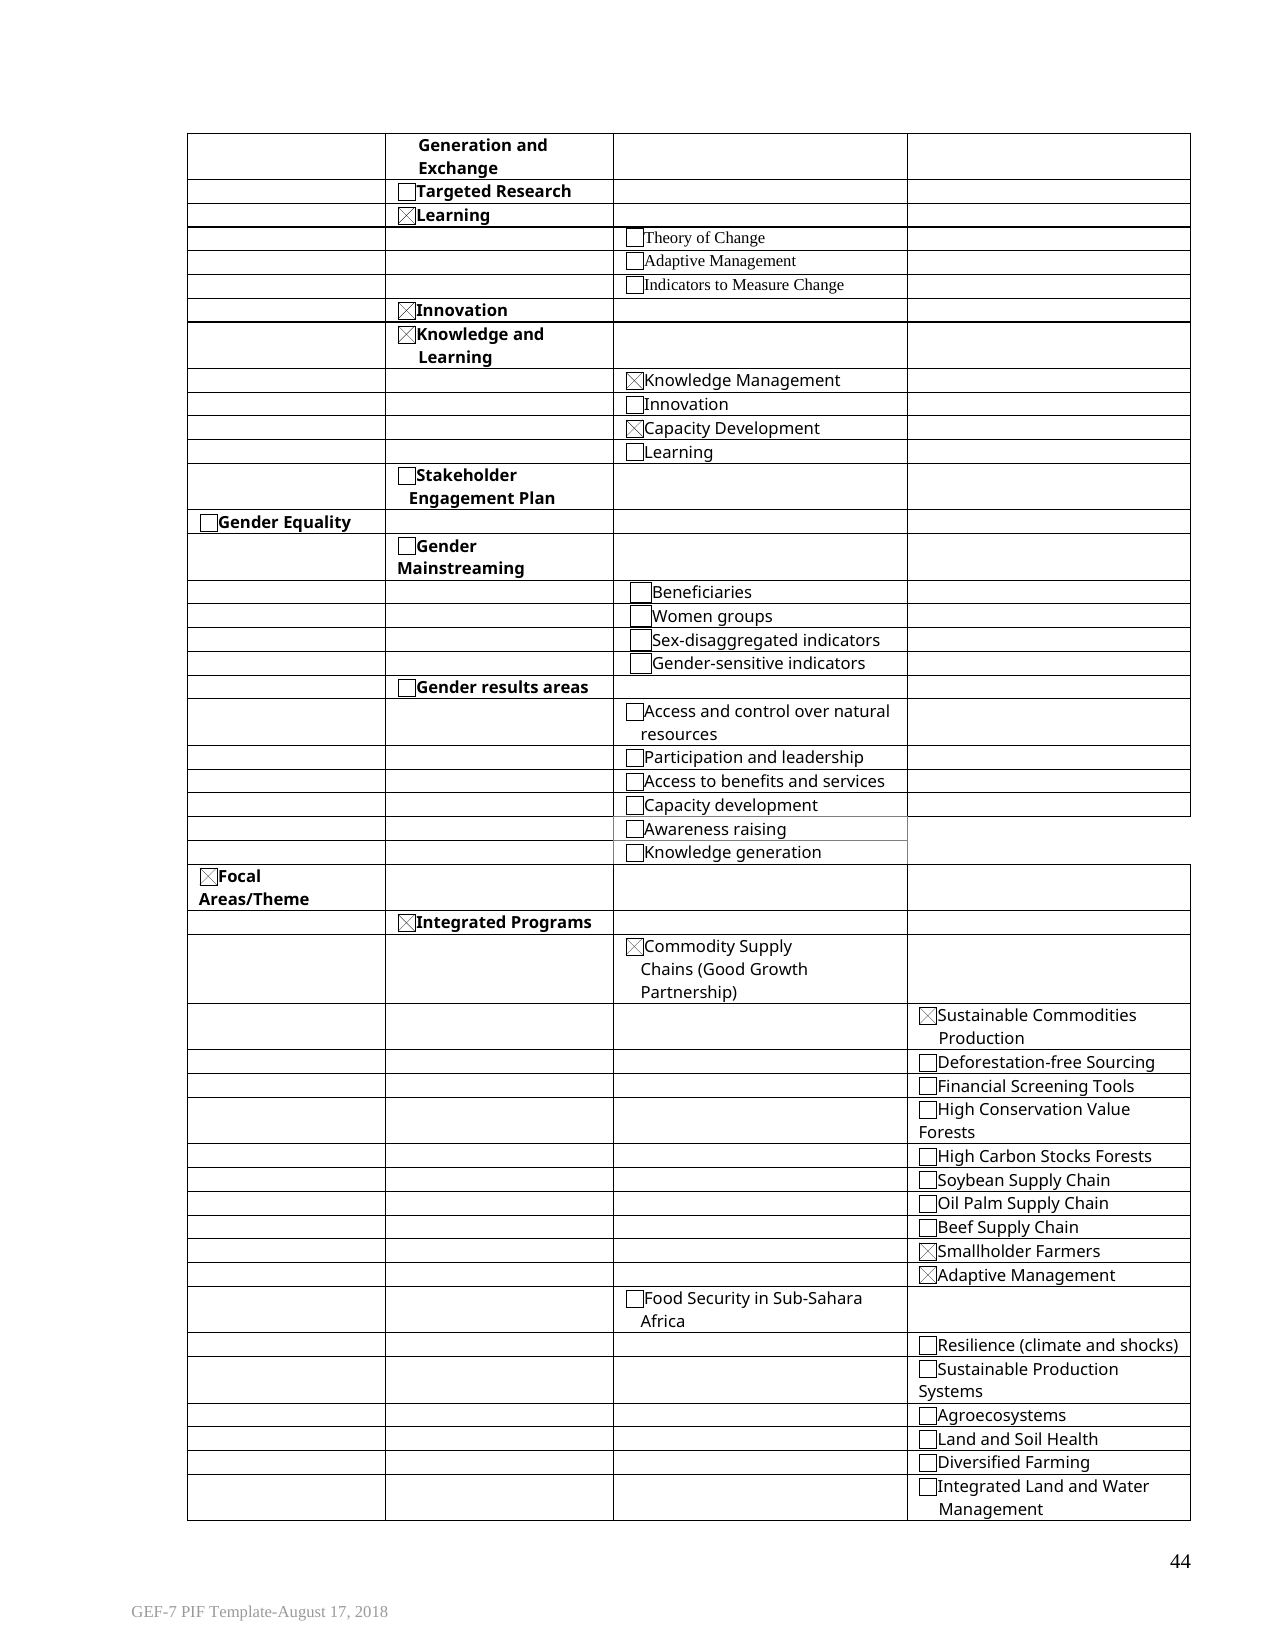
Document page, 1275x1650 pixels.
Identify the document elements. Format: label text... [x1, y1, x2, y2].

table_cell [614, 323, 907, 368]
table_cell [386, 770, 613, 792]
table_cell [908, 464, 1190, 509]
table_cell Gender Mainstreaming [386, 534, 613, 579]
table_cell [908, 604, 1190, 627]
table_cell Sex-disaggregated indicators [614, 628, 907, 651]
table_cell Sustainable Production Systems [908, 1357, 1190, 1402]
table_cell [614, 1168, 907, 1191]
table_cell Beneficiaries [614, 581, 907, 603]
table_cell Targeted Research [386, 180, 613, 203]
table_cell Awareness raising [614, 817, 907, 840]
table_cell [188, 1168, 385, 1191]
table_cell [188, 676, 385, 698]
table_cell [614, 676, 907, 698]
table_cell [386, 440, 613, 463]
table_cell Gender Equality [188, 510, 385, 533]
table_cell [386, 275, 613, 298]
table_cell Learning [614, 440, 907, 463]
table_cell [386, 1216, 613, 1238]
table_cell [188, 1404, 385, 1426]
table_cell [908, 180, 1190, 203]
table_cell [908, 510, 1190, 533]
table_cell [908, 228, 1190, 250]
table_cell Stakeholder Engagement Plan [386, 464, 613, 509]
table_cell [908, 134, 1190, 179]
table_cell [614, 865, 907, 910]
table_cell [908, 323, 1190, 368]
table_cell Innovation [614, 393, 907, 415]
table_cell Soybean Supply Chain [908, 1168, 1190, 1191]
table_cell Capacity Development [614, 416, 907, 439]
table_cell [908, 1287, 1190, 1332]
table_cell [188, 1333, 385, 1356]
table_cell [386, 1287, 613, 1332]
table_cell [188, 251, 385, 274]
table_cell [386, 1475, 613, 1520]
table_cell [614, 534, 907, 579]
table_cell [188, 393, 385, 415]
table_cell [908, 534, 1190, 579]
table_cell [614, 1074, 907, 1097]
table_cell [188, 180, 385, 203]
table_cell [908, 251, 1190, 274]
table_cell [614, 1404, 907, 1426]
table_cell Food Security in Sub-Sahara Africa [614, 1287, 907, 1332]
table_cell Adaptive Management [614, 251, 907, 274]
table_cell Financial Screening Tools [908, 1074, 1190, 1097]
table_cell [386, 1004, 613, 1049]
table_cell [188, 275, 385, 298]
table_cell Gender-sensitive indicators [614, 652, 907, 674]
table_cell Capacity development [614, 793, 907, 816]
table_cell [386, 1404, 613, 1426]
table_cell [188, 1263, 385, 1286]
table_cell [908, 652, 1190, 674]
table_cell [386, 1451, 613, 1474]
table_cell [614, 1239, 907, 1262]
table_cell [614, 1451, 907, 1474]
table_cell [386, 1357, 613, 1402]
table_cell [188, 628, 385, 651]
table_cell Indicators to Measure Change [614, 275, 907, 298]
table_cell [188, 440, 385, 463]
table_cell [188, 228, 385, 250]
table_cell [386, 865, 613, 910]
table_cell [386, 652, 613, 674]
table_cell Resilience (climate and shocks) [908, 1333, 1190, 1356]
table_cell Oil Palm Supply Chain [908, 1192, 1190, 1214]
table_cell Focal Areas/Theme [188, 865, 385, 910]
table_cell [386, 1098, 613, 1143]
table_cell [188, 746, 385, 768]
table_cell [386, 416, 613, 439]
table_cell [386, 251, 613, 274]
table_cell [614, 299, 907, 321]
table_cell [908, 699, 1190, 745]
table_cell [908, 299, 1190, 321]
table_cell [614, 1004, 907, 1049]
table_cell [908, 840, 1191, 863]
table_cell Diversified Farming [908, 1451, 1190, 1474]
table_cell [188, 841, 385, 863]
table_cell [908, 817, 1191, 840]
table_cell [386, 699, 613, 745]
table_cell [188, 652, 385, 674]
table_cell [386, 841, 613, 863]
table_cell Integrated Land and Water Management [908, 1475, 1190, 1520]
table_cell [614, 510, 907, 533]
table_cell [614, 180, 907, 203]
table_cell [386, 228, 613, 250]
table_cell [188, 1144, 385, 1167]
table_cell [386, 369, 613, 392]
table_cell [188, 1216, 385, 1238]
table_cell [386, 510, 613, 533]
table_cell Innovation [386, 299, 613, 321]
table_cell [908, 793, 1190, 816]
table_cell [614, 1357, 907, 1402]
table_cell [908, 440, 1190, 463]
table_cell [386, 1168, 613, 1191]
table_cell [386, 604, 613, 627]
table_cell [188, 369, 385, 392]
table_cell [188, 604, 385, 627]
table_cell [614, 464, 907, 509]
table_cell [188, 1287, 385, 1332]
table_cell [908, 628, 1190, 651]
table_cell Knowledge and Learning [386, 323, 613, 368]
table_cell [908, 865, 1190, 910]
table_cell [386, 581, 613, 603]
table_cell [386, 1192, 613, 1214]
table_cell [908, 935, 1190, 1003]
table_cell Agroecosystems [908, 1404, 1190, 1426]
table_cell [188, 534, 385, 579]
table_cell [386, 1074, 613, 1097]
table_cell [386, 1239, 613, 1262]
table_cell Knowledge Management [614, 369, 907, 392]
table_cell Smallholder Farmers [908, 1239, 1190, 1262]
table_cell [908, 275, 1190, 298]
table_cell [614, 1333, 907, 1356]
table_cell [386, 1050, 613, 1073]
table_cell Women groups [614, 604, 907, 627]
table_cell [188, 1074, 385, 1097]
table_cell [188, 416, 385, 439]
table_cell [386, 1333, 613, 1356]
table_cell [188, 204, 385, 226]
table_cell [614, 1144, 907, 1167]
table_cell [908, 911, 1190, 934]
table_cell [908, 204, 1190, 226]
table_cell [386, 793, 613, 816]
table_cell Land and Soil Health [908, 1427, 1190, 1450]
table_cell [188, 581, 385, 603]
table_cell [188, 464, 385, 509]
table_cell [614, 1192, 907, 1214]
table_cell [908, 676, 1190, 698]
table_cell [908, 416, 1190, 439]
table_cell [188, 770, 385, 792]
table_cell [188, 699, 385, 745]
table_cell Deforestation-free Sourcing [908, 1050, 1190, 1073]
table_cell Adaptive Management [908, 1263, 1190, 1286]
table_cell Participation and leadership [614, 746, 907, 768]
table_cell Beef Supply Chain [908, 1216, 1190, 1238]
table_cell [908, 369, 1190, 392]
table_cell [614, 1427, 907, 1450]
table_cell [188, 1451, 385, 1474]
table_cell [386, 628, 613, 651]
table_cell Gender results areas [386, 676, 613, 698]
table_cell [188, 793, 385, 816]
table_cell [614, 1098, 907, 1143]
table_cell [614, 1216, 907, 1238]
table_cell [386, 134, 613, 179]
table_cell [614, 1475, 907, 1520]
table_cell [614, 1050, 907, 1073]
table_cell Sustainable Commodities Production [908, 1004, 1190, 1049]
table_cell [188, 1004, 385, 1049]
table_cell [188, 299, 385, 321]
table_cell [188, 911, 385, 934]
table_cell Theory of Change [614, 228, 907, 250]
table_cell [188, 323, 385, 368]
table_cell [614, 911, 907, 934]
table_cell [614, 204, 907, 226]
table_cell [614, 1263, 907, 1286]
table_cell [386, 393, 613, 415]
table_cell [386, 1427, 613, 1450]
table_cell [188, 1427, 385, 1450]
table_cell [188, 1192, 385, 1214]
table_cell Integrated Programs [386, 911, 613, 934]
table_cell High Carbon Stocks Forests [908, 1144, 1190, 1167]
table_cell [188, 1475, 385, 1520]
table_cell Access to benefits and services [614, 770, 907, 792]
table_cell [188, 935, 385, 1003]
table_cell [188, 817, 385, 840]
table_cell Learning [386, 204, 613, 226]
table_cell [908, 581, 1190, 603]
table_cell Knowledge generation [614, 841, 907, 863]
table_cell [386, 817, 613, 840]
table_cell [188, 1357, 385, 1402]
table_cell [908, 770, 1190, 792]
table_cell [386, 1144, 613, 1167]
table_cell [188, 134, 385, 179]
table_cell Commodity Supply Chains (Good Growth Partnership) [614, 935, 907, 1003]
table_cell [386, 935, 613, 1003]
table_cell [188, 1098, 385, 1143]
table_cell High Conservation Value Forests [908, 1098, 1190, 1143]
table_cell [908, 746, 1190, 768]
table_cell [386, 1263, 613, 1286]
table_cell [188, 1239, 385, 1262]
table_cell [188, 1050, 385, 1073]
table_cell Access and control over natural resources [614, 699, 907, 745]
table_cell [614, 134, 907, 179]
table_cell [908, 393, 1190, 415]
table_cell [386, 746, 613, 768]
